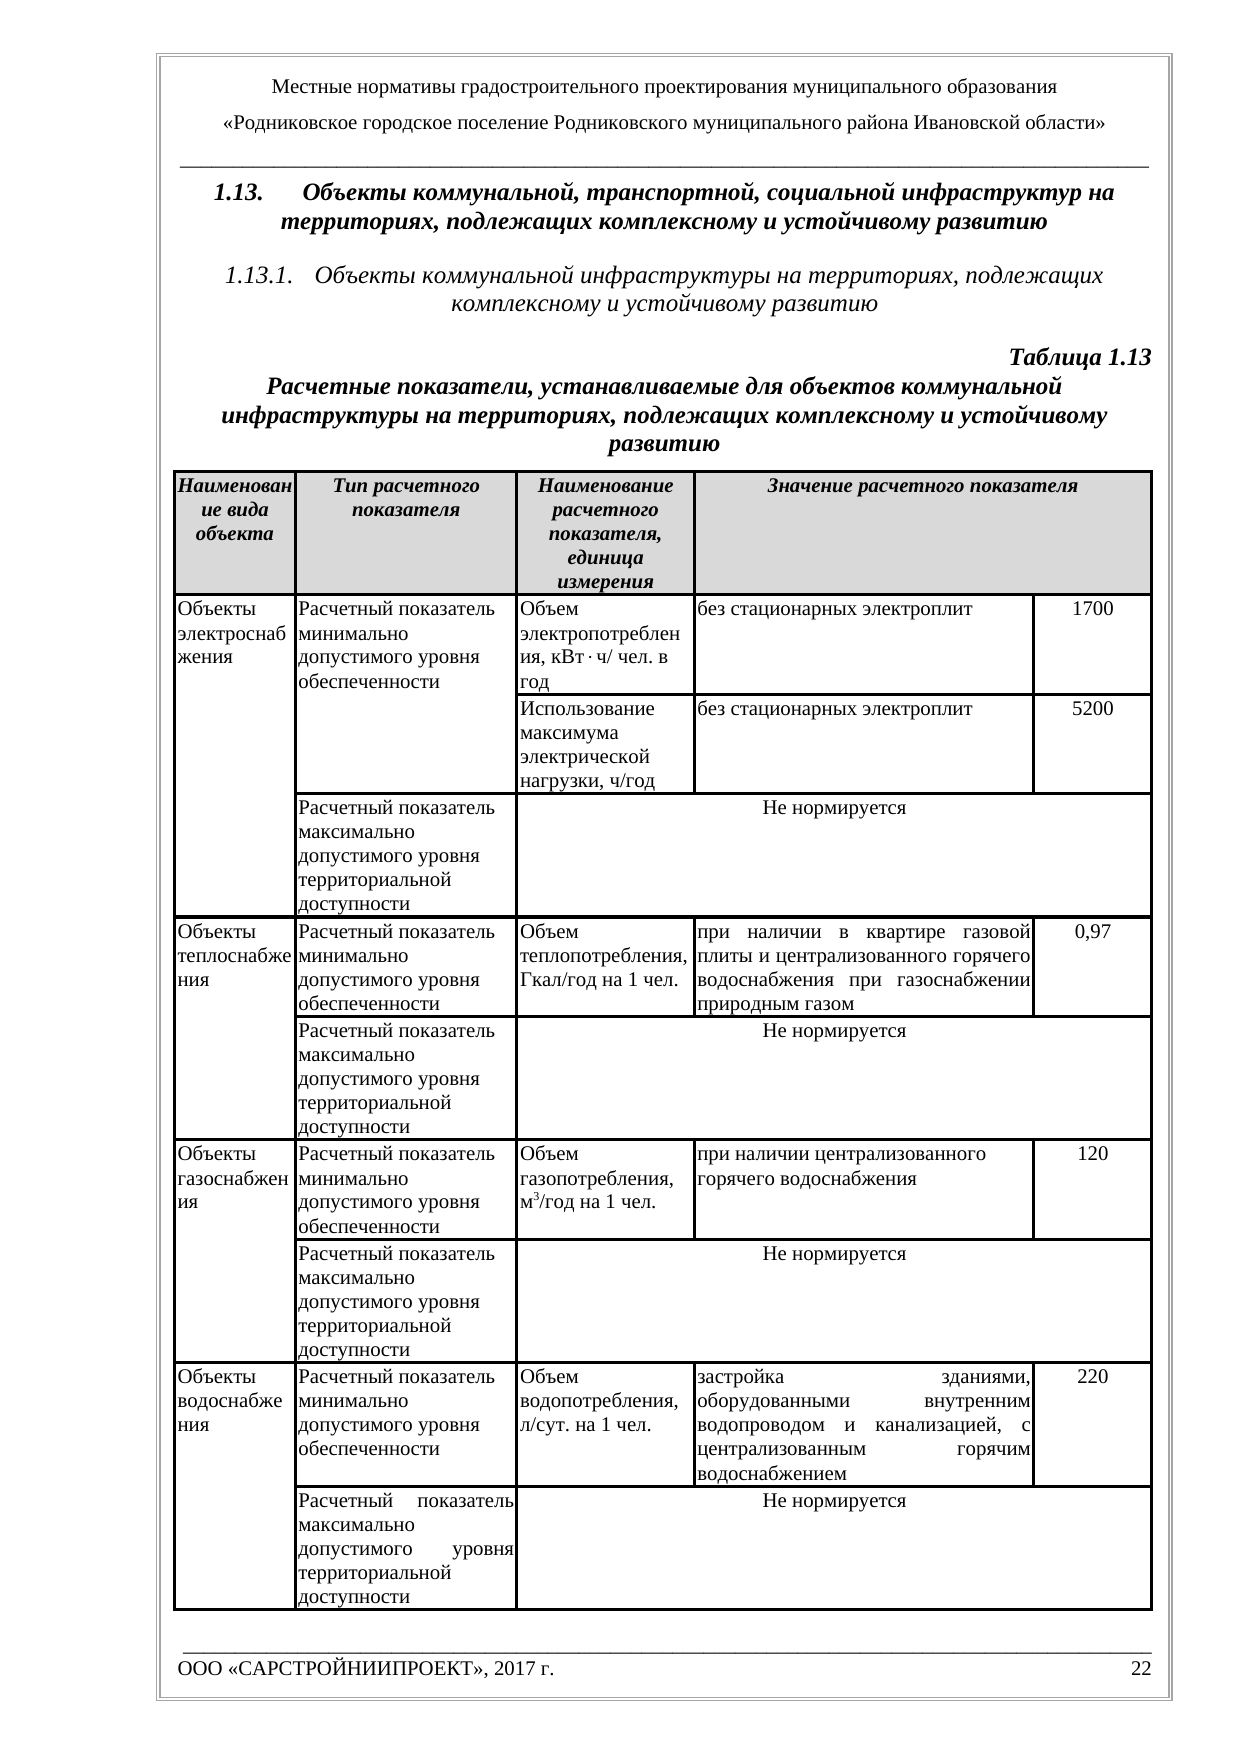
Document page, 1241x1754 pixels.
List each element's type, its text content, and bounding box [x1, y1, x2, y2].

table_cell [297, 1364, 515, 1484]
text Таблица 1.13 [177, 342, 1152, 371]
table_cell при наличии в квартире газовой плиты и централизованного горячего водоснабжения при газоснабжении природным газом [696, 919, 1032, 1015]
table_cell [696, 1364, 1032, 1484]
table_cell Объекты водоснабжения [176, 1364, 294, 1608]
table_cell Расчетный показатель минимально допустимого уровня обеспеченности [297, 919, 515, 1015]
table_cell Расчетный показатель максимально допустимого уровня территориальной доступности [297, 795, 515, 915]
table_header Наименование вида объекта [176, 473, 294, 593]
table_cell Расчетный показатель максимально допустимого уровня территориальной доступности [297, 1018, 515, 1138]
table_cell Использование максимума электрической нагрузки, ч/год [518, 696, 693, 792]
table_cell Объем теплопотребления, Гкал/год на 1 чел. [518, 919, 693, 1015]
table_cell 0,97 [1035, 919, 1150, 1015]
table_cell Объекты теплоснабжения [176, 919, 294, 1138]
table_cell Расчетный показатель максимально допустимого уровня территориальной доступности [297, 1488, 515, 1608]
table_cell без стационарных электроплит [696, 696, 1032, 792]
table_cell 120 [1035, 1141, 1150, 1238]
table_cell Расчетный показатель минимально допустимого уровня обеспеченности [297, 1141, 515, 1238]
table_cell без стационарных электроплит [696, 596, 1032, 693]
subtitle Объекты коммунальной, транспортной, социальной инфраструктур на территориях, подлежащих комплексному и устойчивому развитию [177, 177, 1152, 235]
text Расчетные показатели, устанавливаемые для объектов коммунальной инфраструктуры на территориях, подлежащих комплексному и устойчивому развитию [177, 371, 1152, 457]
table_cell Объем электропотребления, кВтч/ чел. в год [518, 596, 693, 693]
table_cell Расчетный показатель минимально допустимого уровня обеспеченности [297, 596, 515, 792]
table_cell Объем газопотребления, м3/год на 1 чел. [518, 1141, 693, 1238]
table_cell Не нормируется [518, 1018, 1150, 1138]
table_cell Не нормируется [518, 1488, 1150, 1608]
table_cell Не нормируется [518, 1241, 1150, 1361]
table_header Тип расчетного показателя [297, 473, 515, 593]
table_cell Объекты газоснабжения [176, 1141, 294, 1361]
table_cell Расчетный показатель максимально допустимого уровня территориальной доступности [297, 1241, 515, 1361]
table_cell Объем водопотребления, л/сут. на 1 чел. [518, 1364, 693, 1484]
table_cell Не нормируется [518, 795, 1150, 915]
table_cell 1700 [1035, 596, 1150, 693]
table_cell 220 [1035, 1364, 1150, 1484]
table_cell 5200 [1035, 696, 1150, 792]
table_header Наименование расчетного показателя, единица измерения [518, 473, 693, 593]
table_cell Объекты электроснабжения [176, 596, 294, 915]
subtitle Объекты коммунальной инфраструктуры на территориях, подлежащих комплексному и устойчивому развитию [176, 260, 1152, 317]
table_header Значение расчетного показателя [696, 473, 1150, 593]
table_cell при наличии централизованного горячего водоснабжения [696, 1141, 1032, 1238]
